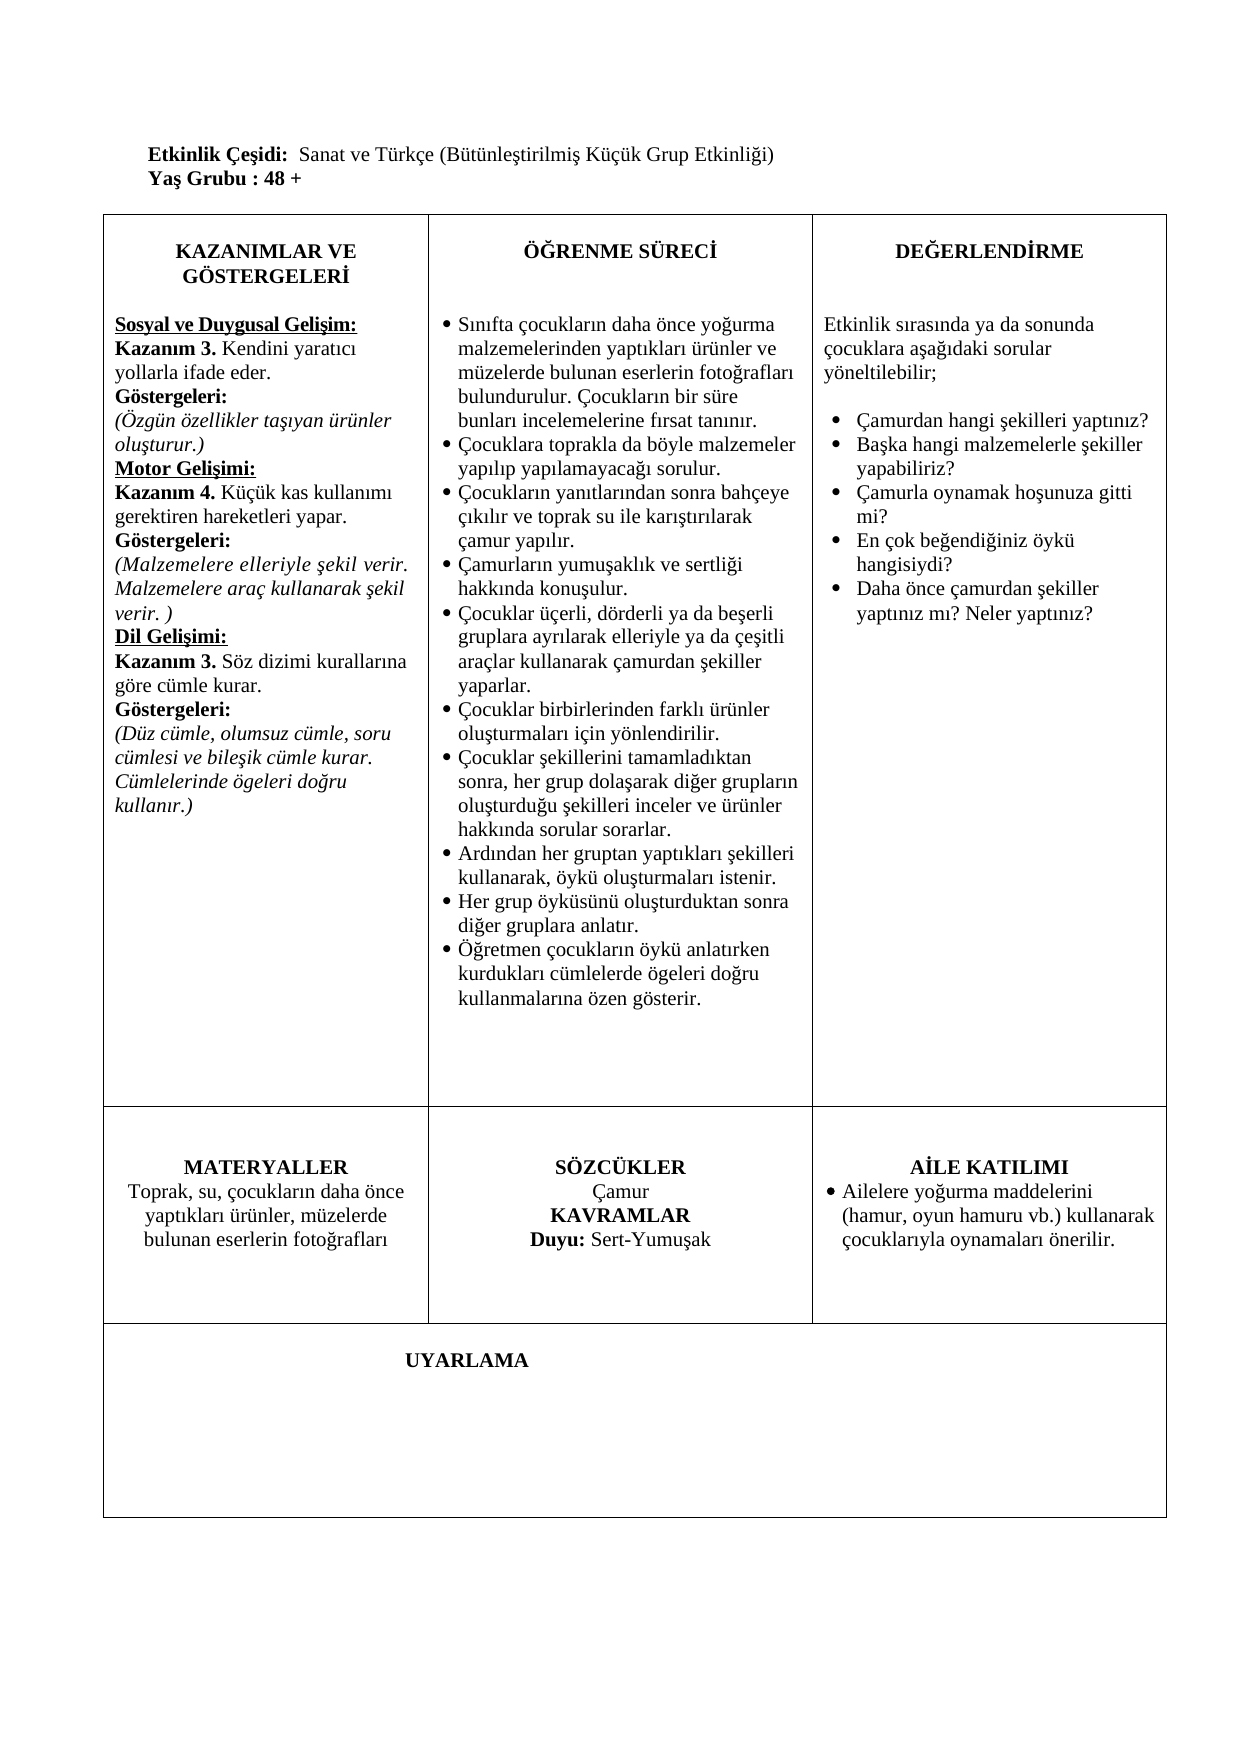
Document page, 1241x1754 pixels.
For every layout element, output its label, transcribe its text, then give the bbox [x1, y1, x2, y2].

text Etkinlik Çeşidi: Sanat ve Türkçe (Bütünleştirilmiş Küçük Grup Etkinliği) [148, 142, 1092, 166]
table_cell SÖZCÜKLER Çamur KAVRAMLAR Duyu: Sert-Yumuşak [429, 1107, 812, 1323]
table_header ÖĞRENME SÜRECİ Sınıfta çocukların daha önce yoğurma malzemelerinden yaptıkları ürünler ve müzelerde bulunan eserlerin fotoğrafları bulundurulur. Çocukların bir süre bunları incelemelerine fırsat tanınır. Çocuklara toprakla da böyle malzemeler yapılıp yapılamayacağı sorulur. Çocukların yanıtlarından sonra bahçeye çıkılır ve toprak su ile karıştırılarak çamur yapılır. Çamurların yumuşaklık ve sertliği hakkında konuşulur. Çocuklar üçerli, dörderli ya da beşerli gruplara ayrılarak elleriyle ya da çeşitli araçlar kullanarak çamurdan şekiller yaparlar. Çocuklar birbirlerinden farklı ürünler oluşturmaları için yönlendirilir. Çocuklar şekillerini tamamladıktan sonra, her grup dolaşarak diğer grupların oluşturduğu şekilleri inceler ve ürünler hakkında sorular sorarlar. Ardından her gruptan yaptıkları şekilleri kullanarak, öykü oluşturmaları istenir. Her grup öyküsünü oluşturduktan sonra diğer gruplara anlatır. Öğretmen çocukların öykü anlatırken kurdukları cümlelerde ögeleri doğru kullanmalarına özen gösterir. [429, 215, 812, 1106]
text Yaş Grubu : 48 + [148, 166, 1092, 190]
table_cell UYARLAMA [104, 1324, 812, 1517]
table_cell [812, 1324, 1166, 1517]
table_cell MATERYALLER Toprak, su, çocukların daha önce yaptıkları ürünler, müzelerde bulunan eserlerin fotoğrafları [104, 1107, 428, 1323]
table_header KAZANIMLAR VE GÖSTERGELERİ Sosyal ve Duygusal Gelişim: Kazanım 3. Kendini yaratıcı yollarla ifade eder. Göstergeleri: (Özgün özellikler taşıyan ürünler oluşturur.) Motor Gelişimi: Kazanım 4. Küçük kas kullanımı gerektiren hareketleri yapar. Göstergeleri: (Malzemelere elleriyle şekil verir. Malzemelere araç kullanarak şekil verir. ) Dil Gelişimi: Kazanım 3. Söz dizimi kurallarına göre cümle kurar. Göstergeleri: (Düz cümle, olumsuz cümle, soru cümlesi ve bileşik cümle kurar. Cümlelerinde ögeleri doğru kullanır.) [104, 215, 428, 1106]
table_header DEĞERLENDİRME Etkinlik sırasında ya da sonunda çocuklara aşağıdaki sorular yöneltilebilir; Çamurdan hangi şekilleri yaptınız? Başka hangi malzemelerle şekiller yapabiliriz? Çamurla oynamak hoşunuza gitti mi? En çok beğendiğiniz öykü hangisiydi? Daha önce çamurdan şekiller yaptınız mı? Neler yaptınız? [813, 215, 1166, 1106]
table_cell AİLE KATILIMI Ailelere yoğurma maddelerini (hamur, oyun hamuru vb.) kullanarak çocuklarıyla oynamaları önerilir. [813, 1107, 1166, 1323]
